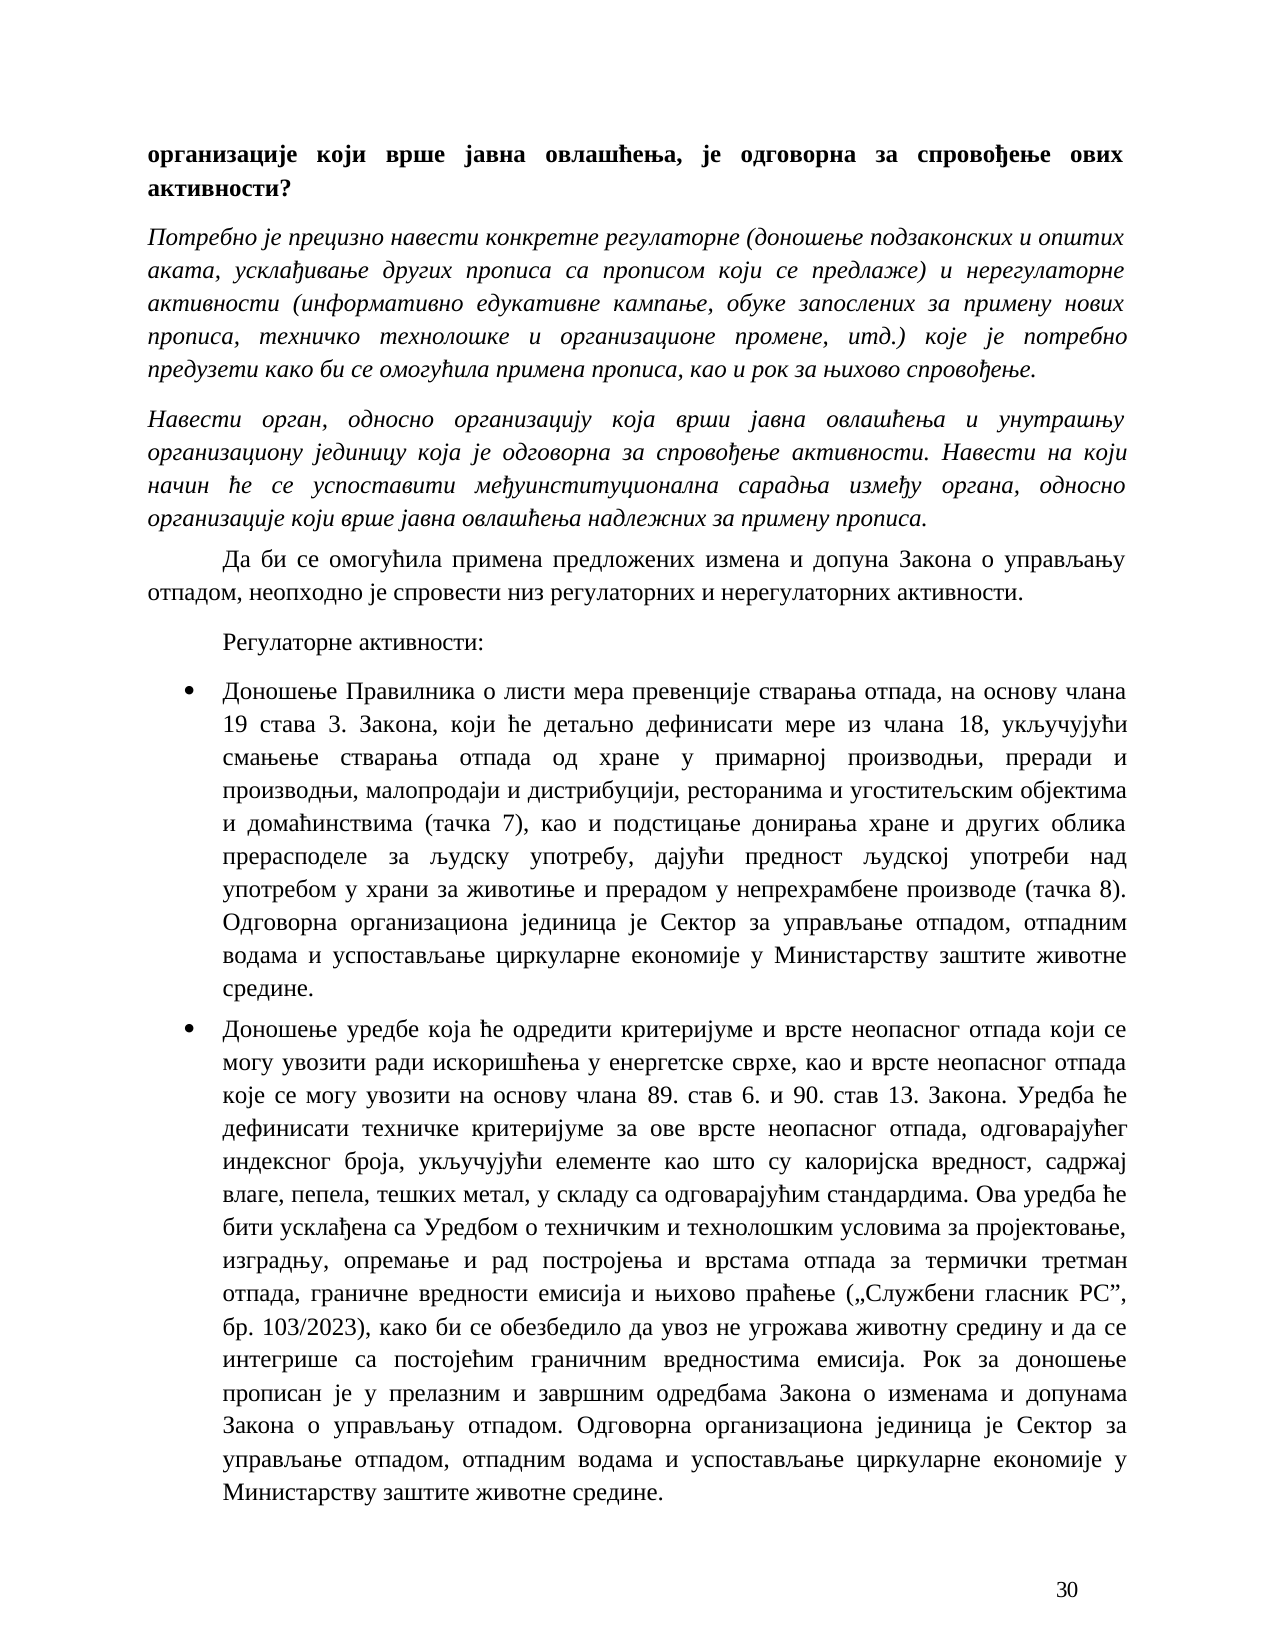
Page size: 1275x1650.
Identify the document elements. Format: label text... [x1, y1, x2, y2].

list Доношење уредбе која ће одредити критеријуме и врсте неопасног отпада који се могу увозити ради искоришћења у енергетске сврхе, као и врсте неопасног отпада које се могу увозити на основу члана 89. став 6. и 90. став 13. Закона. Уредба ће дефинисати техничке критеријуме за ове врсте неопасног отпада, одговарајућег индексног броја, укључујући елементе као што су калоријска вредност, садржај влаге, пепела, тешких метал, у складу са одговарајућим стандардима. Ова уредба ће бити усклађена са Уредбом о техничким и технолошким условима за пројектовање, изградњу, опремање и рад постројења и врстама отпада за термички третман отпада, граничне вредности емисија и њихово праћење („Службени гласник РС”, бр. 103/2023), како би се обезбедило да увоз не угрожава животну средину и да се интегрише са постојећим граничним вредностима емисија. Рок за доношење прописан је у прелазним и завршним одредбама Закона о изменама и допунама Закона о управљању отпадом. Одговорна организациона јединица је Сектор за управљање отпадом, отпадним водама и успостављање циркуларне економије у Министарству заштите животне средине. [185, 1014, 1128, 1505]
text Потребно је прецизно навести конкретне регулаторне (доношење подзаконских и општих аката, усклађивање других прописа са прописом који се предлаже) и нерегулаторне активности (информативно едукативне кампање, обуке запослених за примену нових прописа, техничко технолошке и организационе промене, итд.) које је потребно предузети како би се омогућила примена прописа, као и рок за њихово спровођење. [147, 222, 1127, 383]
text Регулаторне активности: [222, 627, 1162, 655]
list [147, 139, 1124, 201]
list Доношење Правилника о листи мера превенције стварања отпада, на основу члана 19 става 3. Закона, који ће детаљно дефинисати мере из члана 18, укључујући смањење стварања отпада од хране у примарној производњи, преради и производњи, малопродаји и дистрибуцији, ресторанима и угоститељским објектима и домаћинствима (тачка 7), као и подстицање донирања хране и других облика прерасподеле за људску употребу, дајући предност људској употреби над употребом у храни за животиње и прерадом у непрехрамбене производе (тачка 8). Одговорна организациона јединица је Сектор за управљање отпадом, отпадним водама и успостављање циркуларне економије у Министарству заштите животне средине. [185, 676, 1128, 1002]
text Да би се омогућила примена предложених измена и допуна Закона о управљању отпадом, неопходно је спровести низ регулаторних и нерегулаторних активности. [147, 544, 1127, 606]
text Навести орган, односно организацију која врши јавна овлашћења и унутрашњу организациону јединицу која је одговорна за спровођење активности. Навести на који начин ће се успоставити међуинституционална сарадња између органа, односно организације који врше јавна овлашћења надлежних за примену прописа. [147, 404, 1128, 532]
